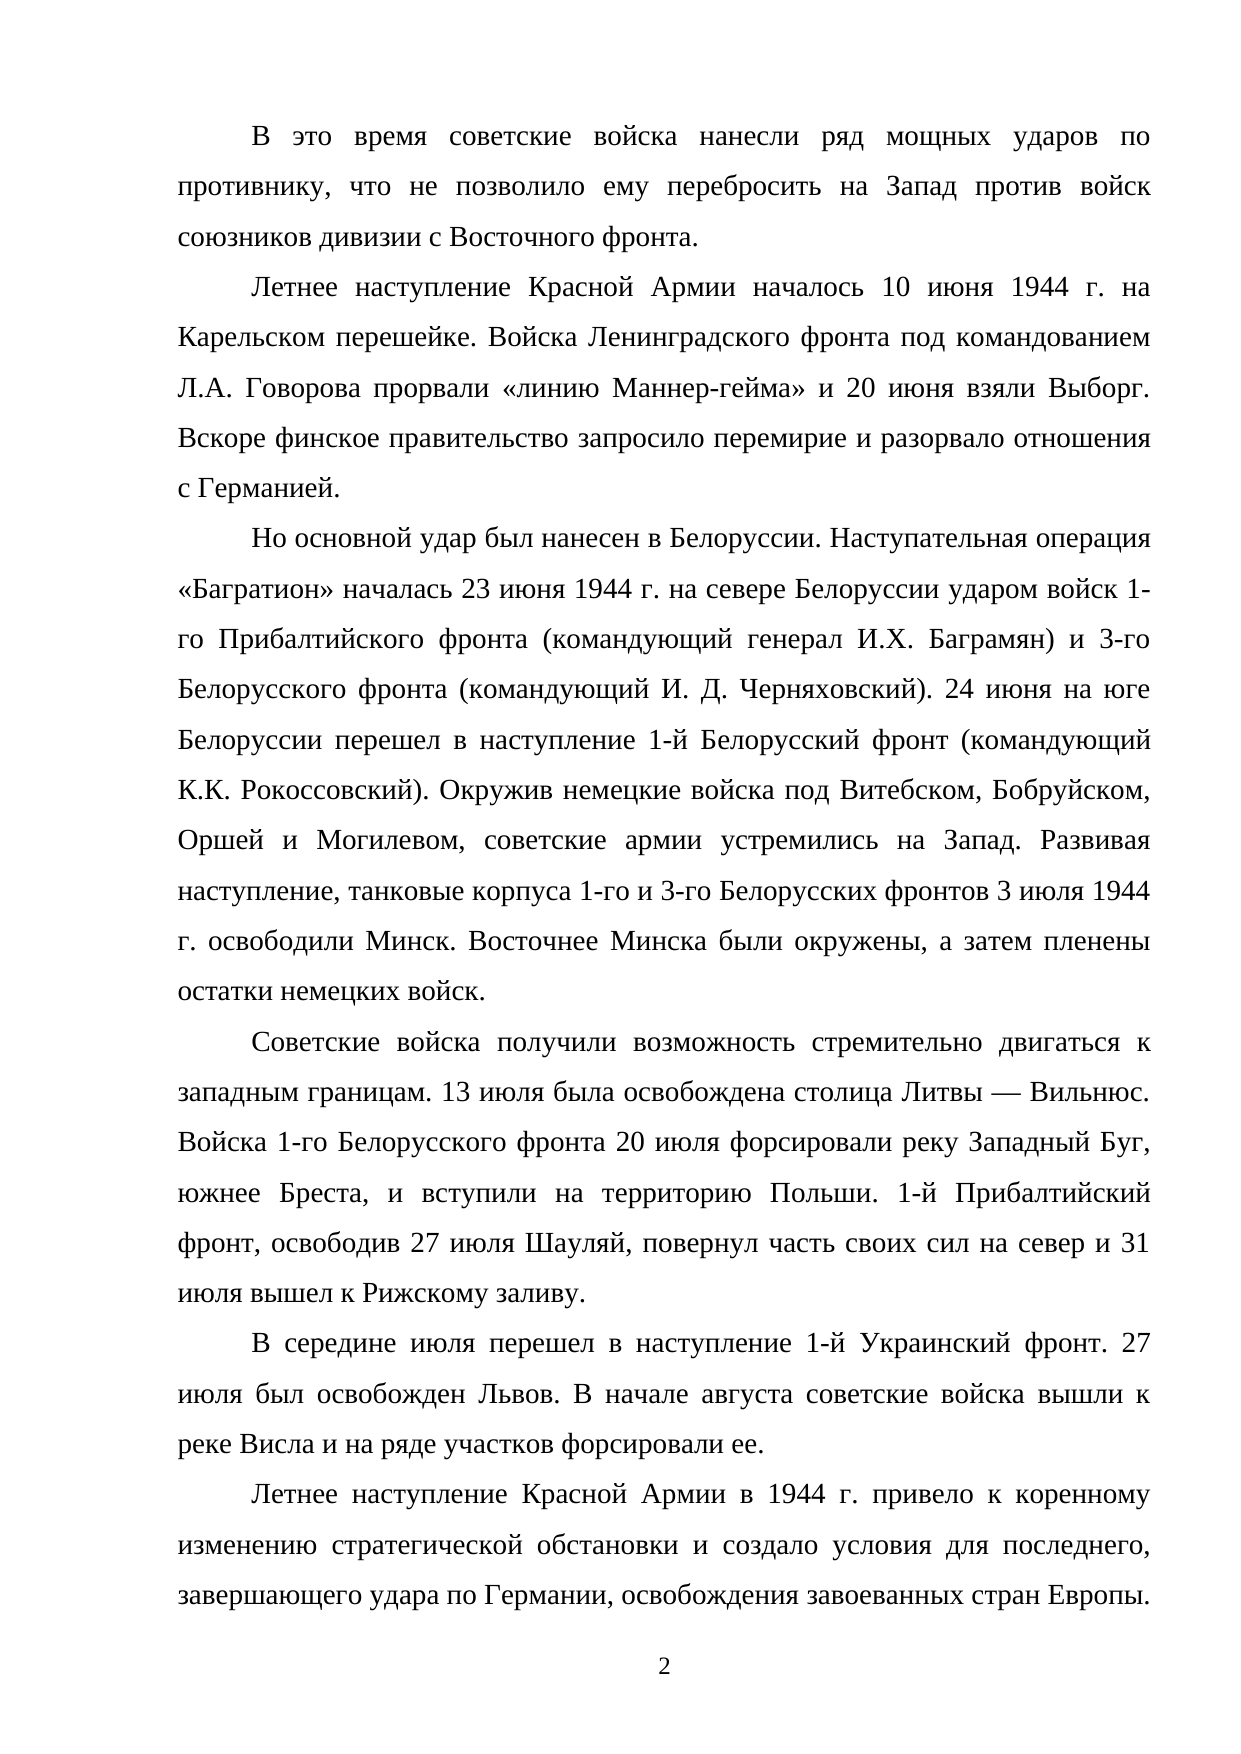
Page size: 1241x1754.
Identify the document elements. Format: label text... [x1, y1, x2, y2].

text Летнее наступление Красной Армии в 1944 г. привело к коренному изменению стратегической обстановки и создало условия для последнего, завершающего удара по Германии, освобождения завоеванных стран Европы. [177, 1477, 1152, 1611]
text Советские войска получили возможность стремительно двигаться к западным границам. 13 июля была освобождена столица Литвы — Вильнюс. Войска 1-го Белорусского фронта 20 июля форсировали реку Западный Буг, южнее Бреста, и вступили на территорию Польши. 1-й Прибалтийский фронт, освободив 27 июля Шауляй, повернул часть своих сил на север и 31 июля вышел к Рижскому заливу. [177, 1024, 1152, 1309]
text В середине июля перешел в наступление 1-й Украинский фронт. 27 июля был освобожден Львов. В начале августа советские войска вышли к реке Висла и на ряде участков форсировали ее. [177, 1326, 1152, 1460]
text В это время советские войска нанесли ряд мощных ударов по противнику, что не позволило ему перебросить на Запад против войск союзников дивизии с Восточного фронта. [177, 118, 1152, 252]
text Но основной удар был нанесен в Белоруссии. Наступательная операция «Багратион» началась 23 июня 1944 г. на севере Белоруссии ударом войск 1-го Прибалтийского фронта (командующий генерал И.X. Баграмян) и 3-го Белорусского фронта (командующий И. Д. Черняховский). 24 июня на юге Белоруссии перешел в наступление 1-й Белорусский фронт (командующий К.К. Рокоссовский). Окружив немецкие войска под Витебском, Бобруйском, Оршей и Могилевом, советские армии устремились на Запад. Развивая наступление, танковые корпуса 1-го и 3-го Белорусских фронтов 3 июля 1944 г. освободили Минск. Восточнее Минска были окружены, а затем пленены остатки немецких войск. [177, 521, 1152, 1007]
text Летнее наступление Красной Армии началось 10 июня 1944 г. на Карельском перешейке. Войска Ленинградского фронта под командованием Л.А. Говорова прорвали «линию Маннер-гейма» и 20 июня взяли Выборг. Вскоре финское правительство запросило перемирие и разорвало отношения с Германией. [177, 269, 1152, 504]
